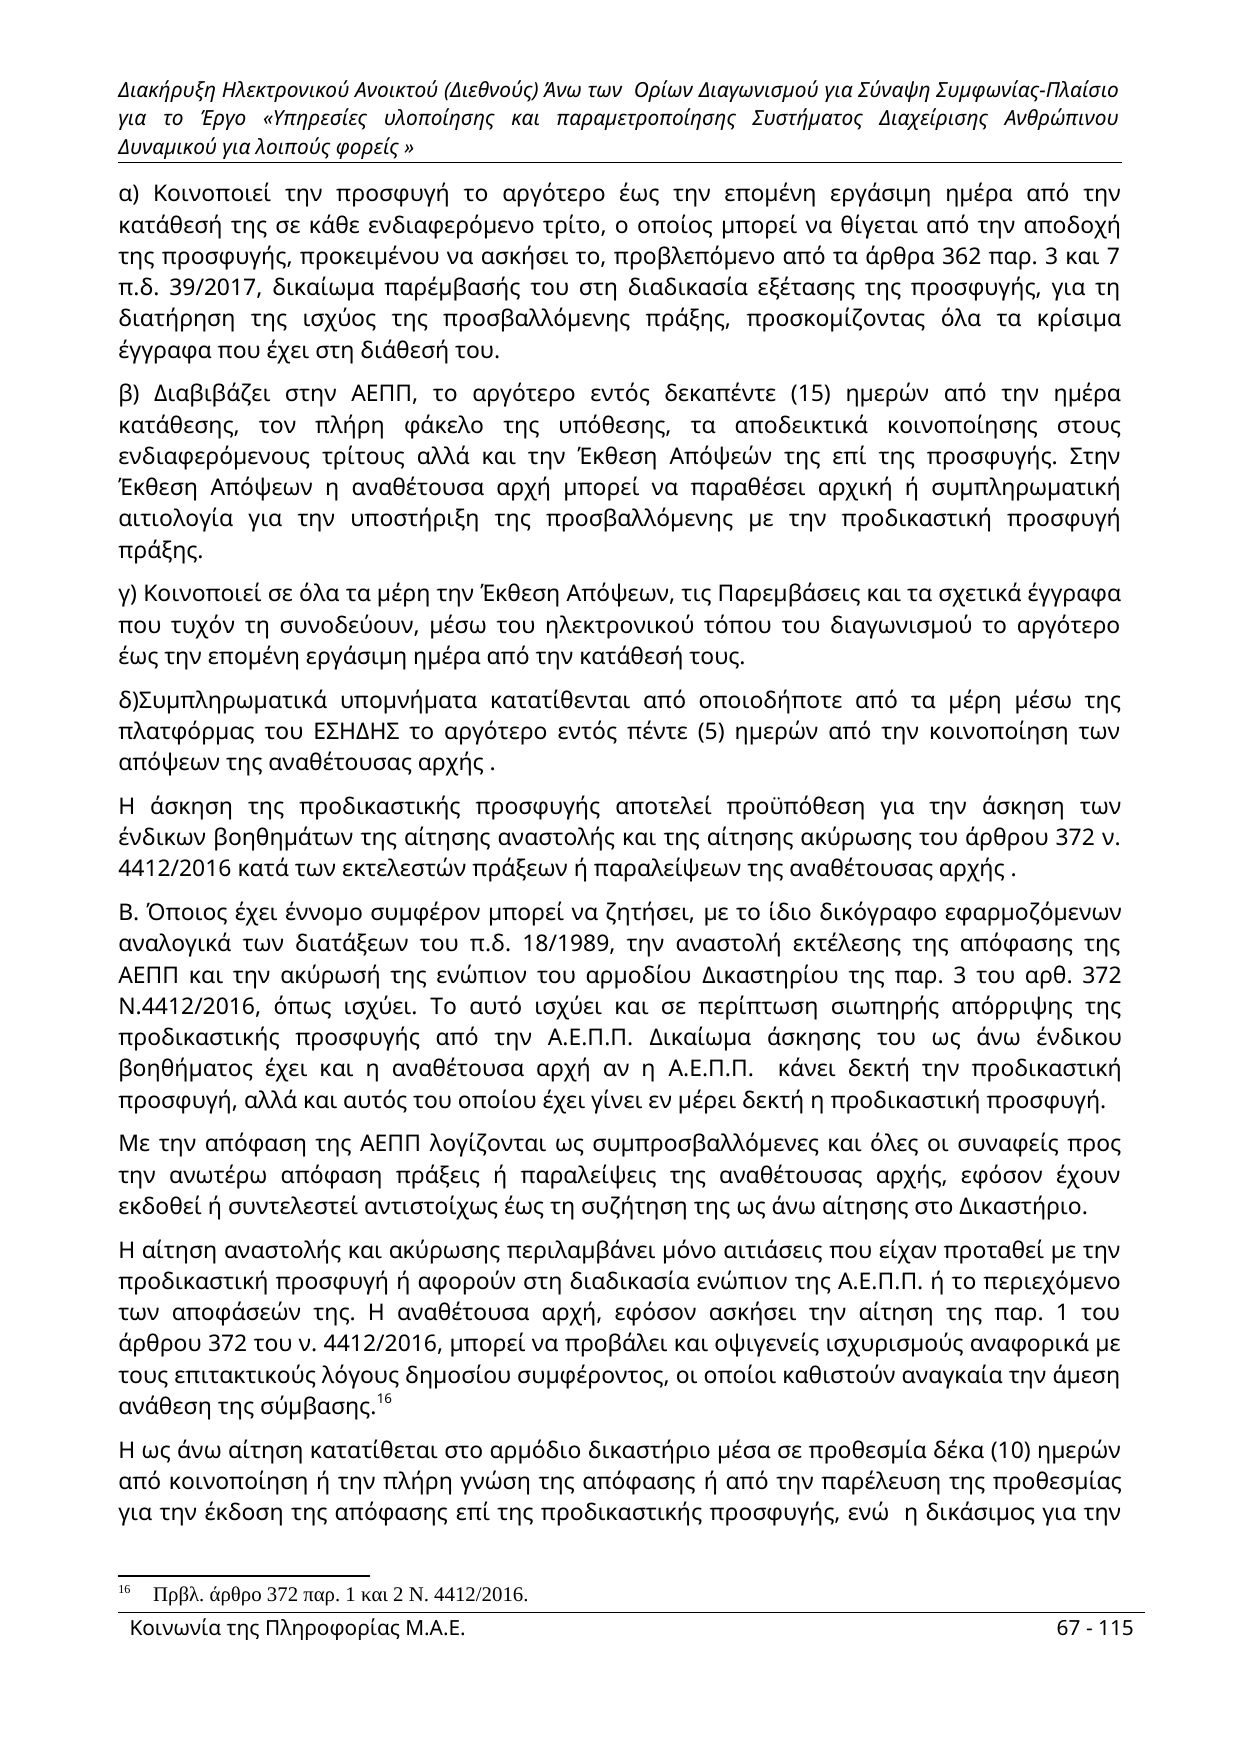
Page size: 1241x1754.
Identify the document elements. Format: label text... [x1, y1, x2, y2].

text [118, 1433, 1122, 1527]
text γ) Κοινοποιεί σε όλα τα μέρη την Έκθεση Απόψεων, τις Παρεμβάσεις και τα σχετικά έγγραφα που τυχόν τη συνοδεύουν, μέσω του ηλεκτρονικού τόπου του διαγωνισμού το αργότερο έως την επομένη εργάσιμη ημέρα από την κατάθεσή τους. [118, 577, 1122, 671]
text Β. Όποιος έχει έννομο συμφέρον μπορεί να ζητήσει, με το ίδιο δικόγραφο εφαρμοζόμενων αναλογικά των διατάξεων του π.δ. 18/1989, την αναστολή εκτέλεσης της απόφασης της ΑΕΠΠ και την ακύρωσή της ενώπιον του αρμοδίου Δικαστηρίου της παρ. 3 του αρθ. 372 Ν.4412/2016, όπως ισχύει. Το αυτό ισχύει και σε περίπτωση σιωπηρής απόρριψης της προδικαστικής προσφυγής από την Α.Ε.Π.Π. Δικαίωμα άσκησης του ως άνω ένδικου βοηθήματος έχει και η αναθέτουσα αρχή αν η Α.Ε.Π.Π. κάνει δεκτή την προδικαστική προσφυγή, αλλά και αυτός του οποίου έχει γίνει εν μέρει δεκτή η προδικαστική προσφυγή. [118, 896, 1122, 1115]
text β) Διαβιβάζει στην ΑΕΠΠ, το αργότερο εντός δεκαπέντε (15) ημερών από την ημέρα κατάθεσης, τον πλήρη φάκελο της υπόθεσης, τα αποδεικτικά κοινοποίησης στους ενδιαφερόμενους τρίτους αλλά και την Έκθεση Απόψεών της επί της προσφυγής. Στην Έκθεση Απόψεων η αναθέτουσα αρχή μπορεί να παραθέσει αρχική ή συμπληρωματική αιτιολογία για την υποστήριξη της προσβαλλόμενης με την προδικαστική προσφυγή πράξης. [118, 377, 1122, 565]
text α) Κοινοποιεί την προσφυγή το αργότερο έως την επομένη εργάσιμη ημέρα από την κατάθεσή της σε κάθε ενδιαφερόμενο τρίτο, ο οποίος μπορεί να θίγεται από την αποδοχή της προσφυγής, προκειμένου να ασκήσει το, προβλεπόμενο από τα άρθρα 362 παρ. 3 και 7 π.δ. 39/2017, δικαίωμα παρέμβασής του στη διαδικασία εξέτασης της προσφυγής, για τη διατήρηση της ισχύος της προσβαλλόμενης πράξης, προσκομίζοντας όλα τα κρίσιμα έγγραφα που έχει στη διάθεσή του. [118, 177, 1122, 365]
text Με την απόφαση της ΑΕΠΠ λογίζονται ως συμπροσβαλλόμενες και όλες οι συναφείς προς την ανωτέρω απόφαση πράξεις ή παραλείψεις της αναθέτουσας αρχής, εφόσον έχουν εκδοθεί ή συντελεστεί αντιστοίχως έως τη συζήτηση της ως άνω αίτησης στο Δικαστήριο. [118, 1127, 1122, 1221]
text δ)Συμπληρωματικά υπομνήματα κατατίθενται από οποιοδήποτε από τα μέρη μέσω της πλατφόρμας του ΕΣΗΔΗΣ το αργότερο εντός πέντε (5) ημερών από την κοινοποίηση των απόψεων της αναθέτουσας αρχής . [118, 683, 1122, 777]
text Η άσκηση της προδικαστικής προσφυγής αποτελεί προϋπόθεση για την άσκηση των ένδικων βοηθημάτων της αίτησης αναστολής και της αίτησης ακύρωσης του άρθρου 372 ν. 4412/2016 κατά των εκτελεστών πράξεων ή παραλείψεων της αναθέτουσας αρχής . [118, 790, 1122, 883]
text Η αίτηση αναστολής και ακύρωσης περιλαμβάνει μόνο αιτιάσεις που είχαν προταθεί με την προδικαστική προσφυγή ή αφορούν στη διαδικασία ενώπιον της Α.Ε.Π.Π. ή το περιεχόμενο των αποφάσεών της. Η αναθέτουσα αρχή, εφόσον ασκήσει την αίτηση της παρ. 1 του άρθρου 372 του ν. 4412/2016, μπορεί να προβάλει και οψιγενείς ισχυρισμούς αναφορικά με τους επιτακτικούς λόγους δημοσίου συμφέροντος, οι οποίοι καθιστούν αναγκαία την άμεση ανάθεση της σύμβασης. [118, 1233, 1122, 1421]
